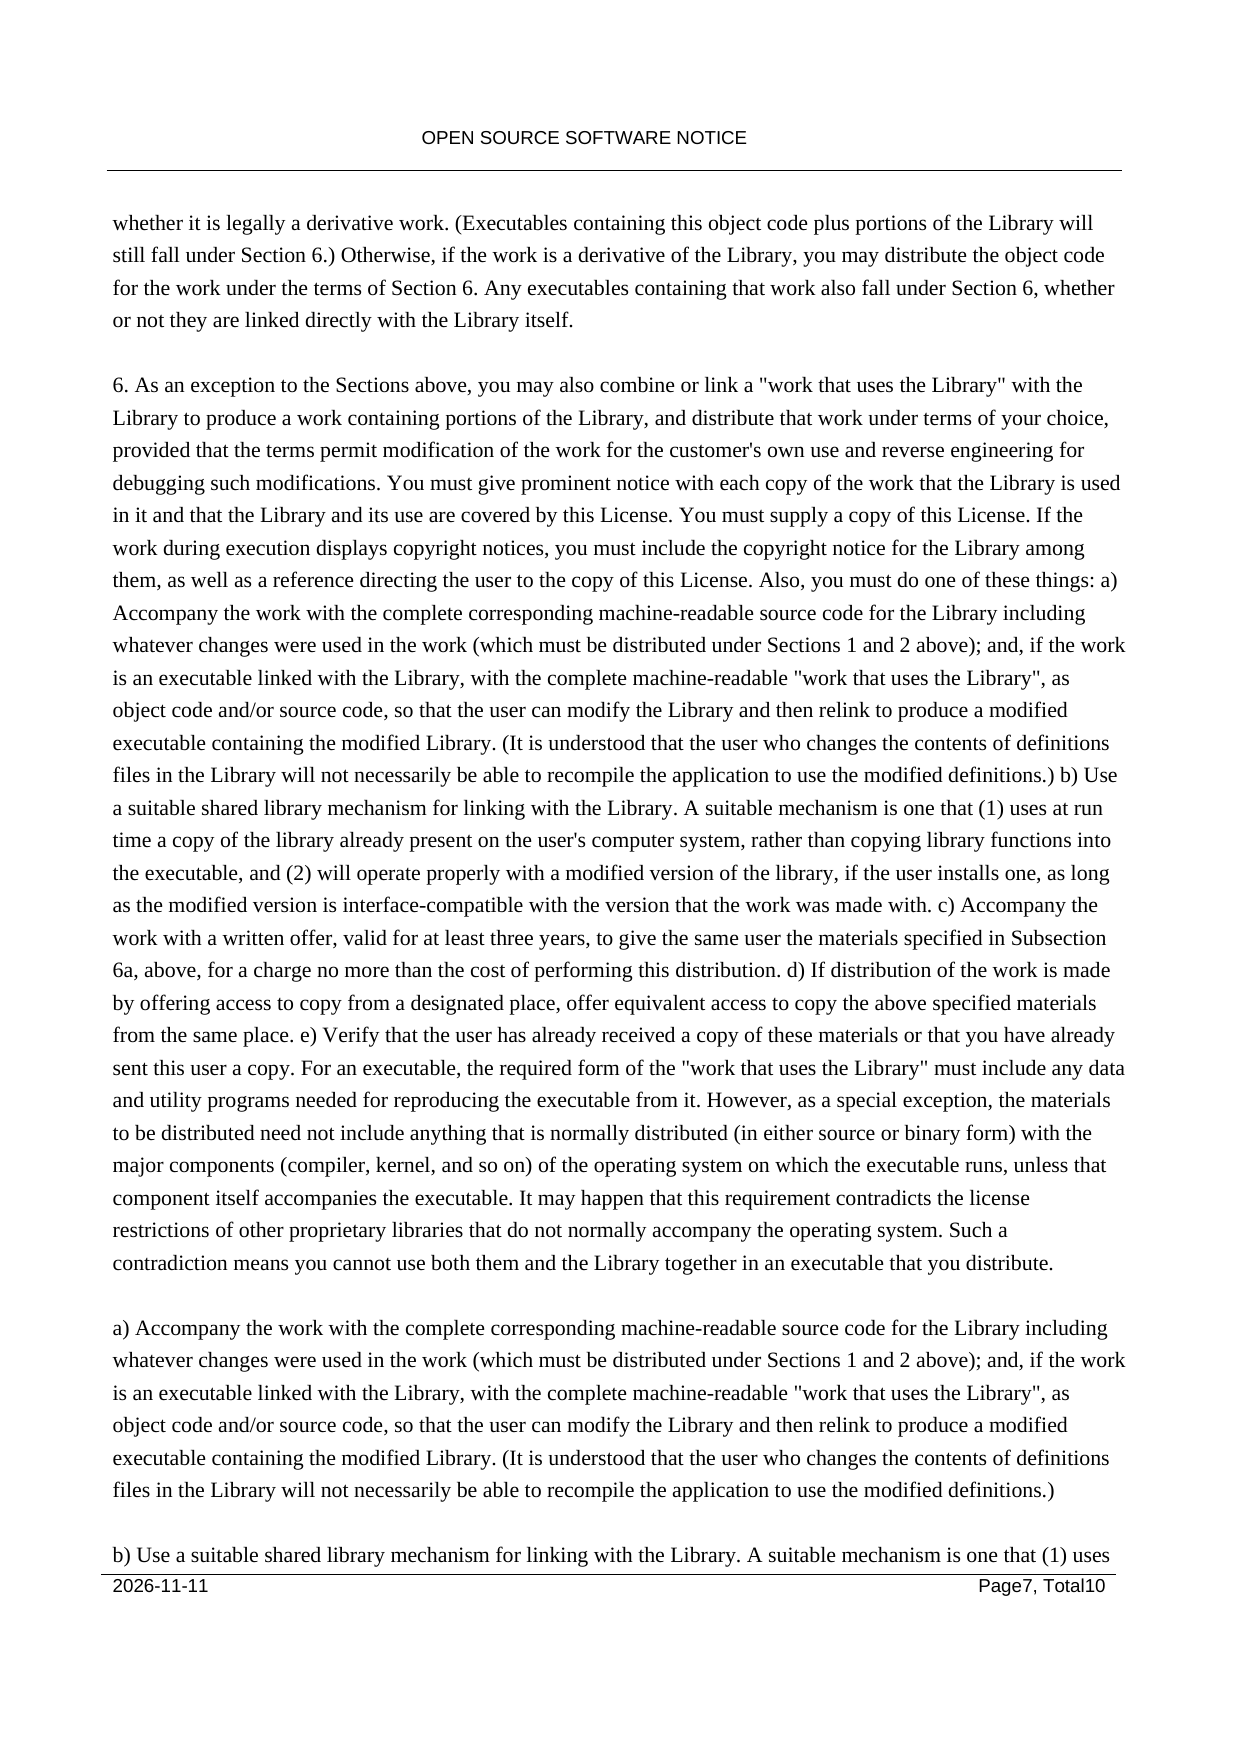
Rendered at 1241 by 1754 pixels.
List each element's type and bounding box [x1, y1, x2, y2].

text [112, 206, 1128, 1571]
